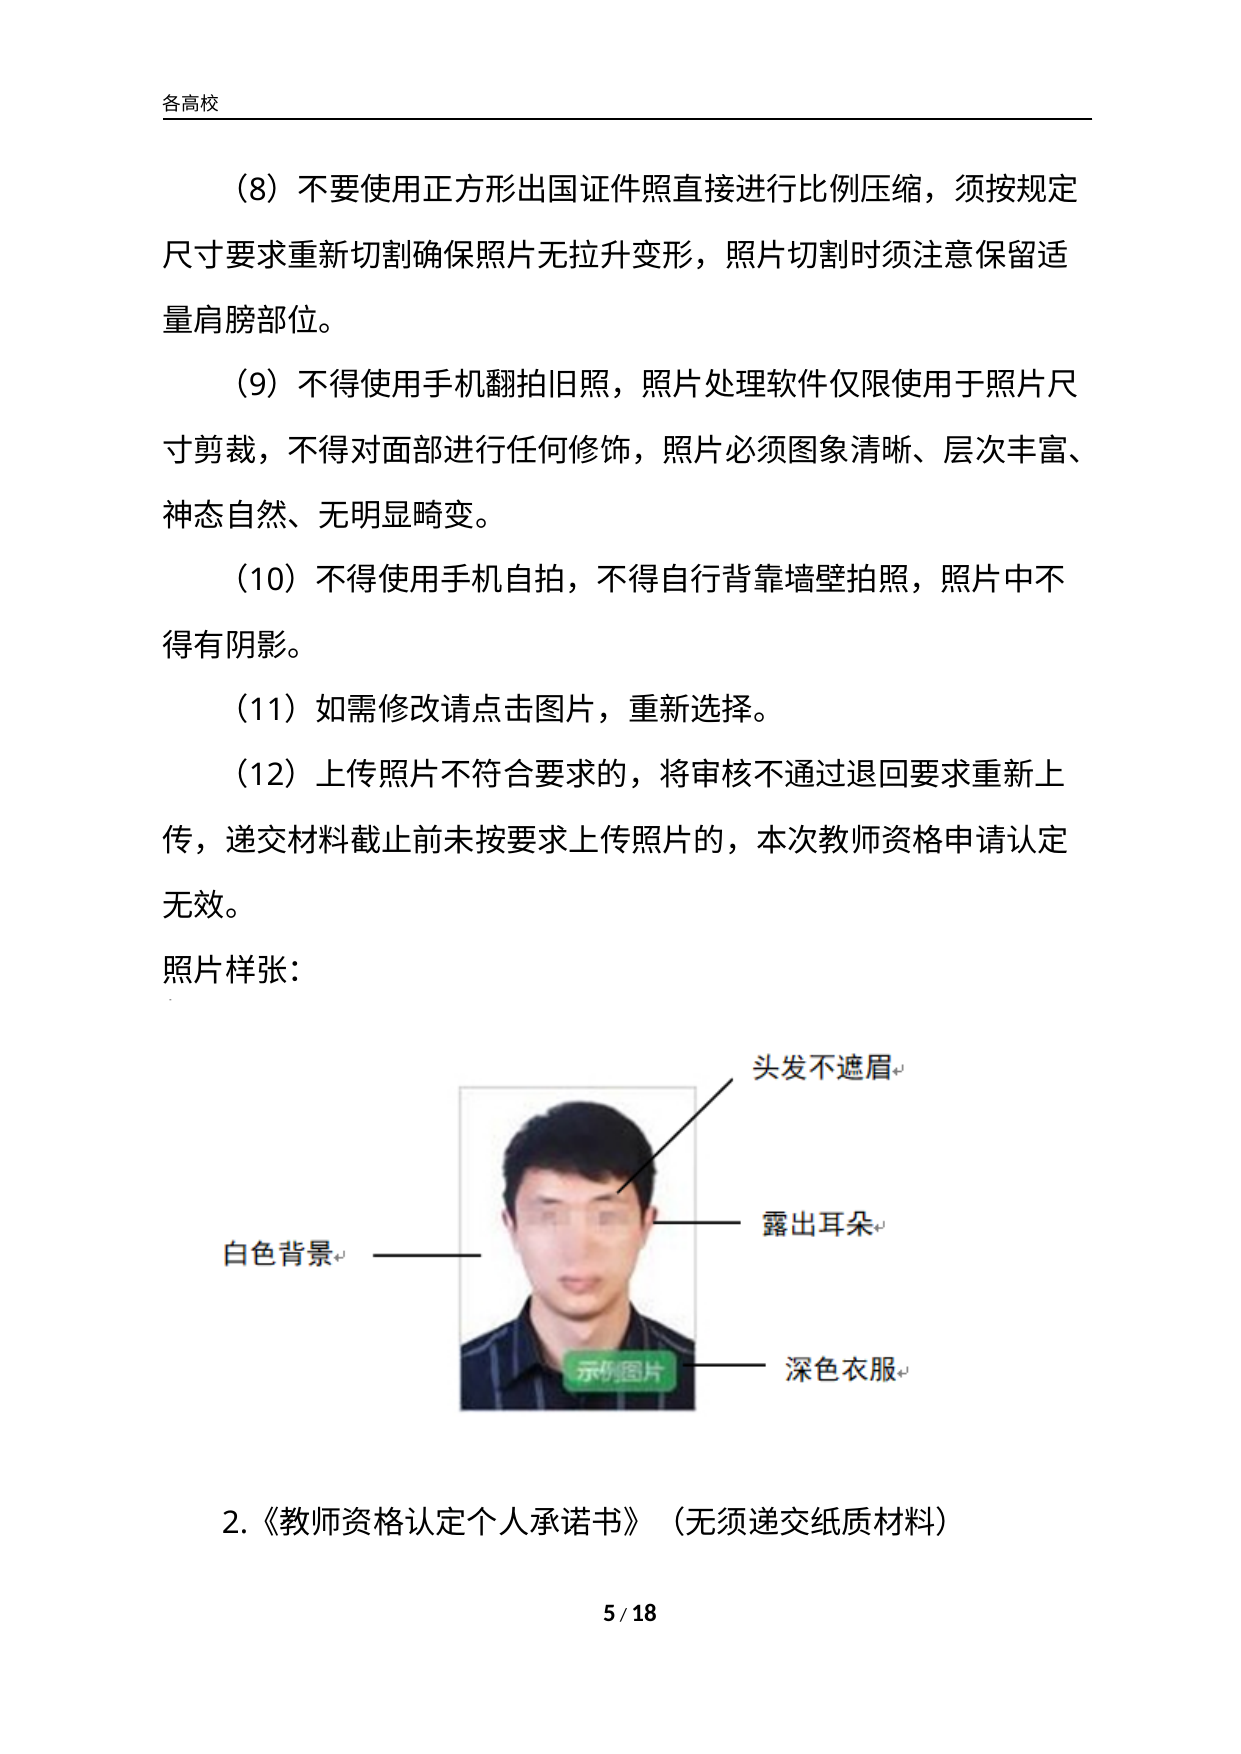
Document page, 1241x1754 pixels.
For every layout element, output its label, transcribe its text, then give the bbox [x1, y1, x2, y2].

text （8）不要使用正方形出国证件照直接进行比例压缩，须按规定尺寸要求重新切割确保照片无拉升变形，照片切割时须注意保留适量肩膀部位。 [162, 155, 1092, 350]
text （12）上传照片不符合要求的，将审核不通过退回要求重新上传，递交材料截止前未按要求上传照片的，本次教师资格申请认定无效。 [162, 740, 1092, 935]
picture [162, 999, 1007, 1467]
text （11）如需修改请点击图片，重新选择。 [162, 675, 1092, 740]
list 2.《教师资格认定个人承诺书》（无须递交纸质材料） [162, 1487, 1092, 1552]
text （10）不得使用手机自拍，不得自行背靠墙壁拍照，照片中不得有阴影。 [162, 545, 1092, 675]
text （9）不得使用手机翻拍旧照，照片处理软件仅限使用于照片尺寸剪裁，不得对面部进行任何修饰，照片必须图象清晰、层次丰富、神态自然、无明显畸变。 [162, 350, 1092, 545]
